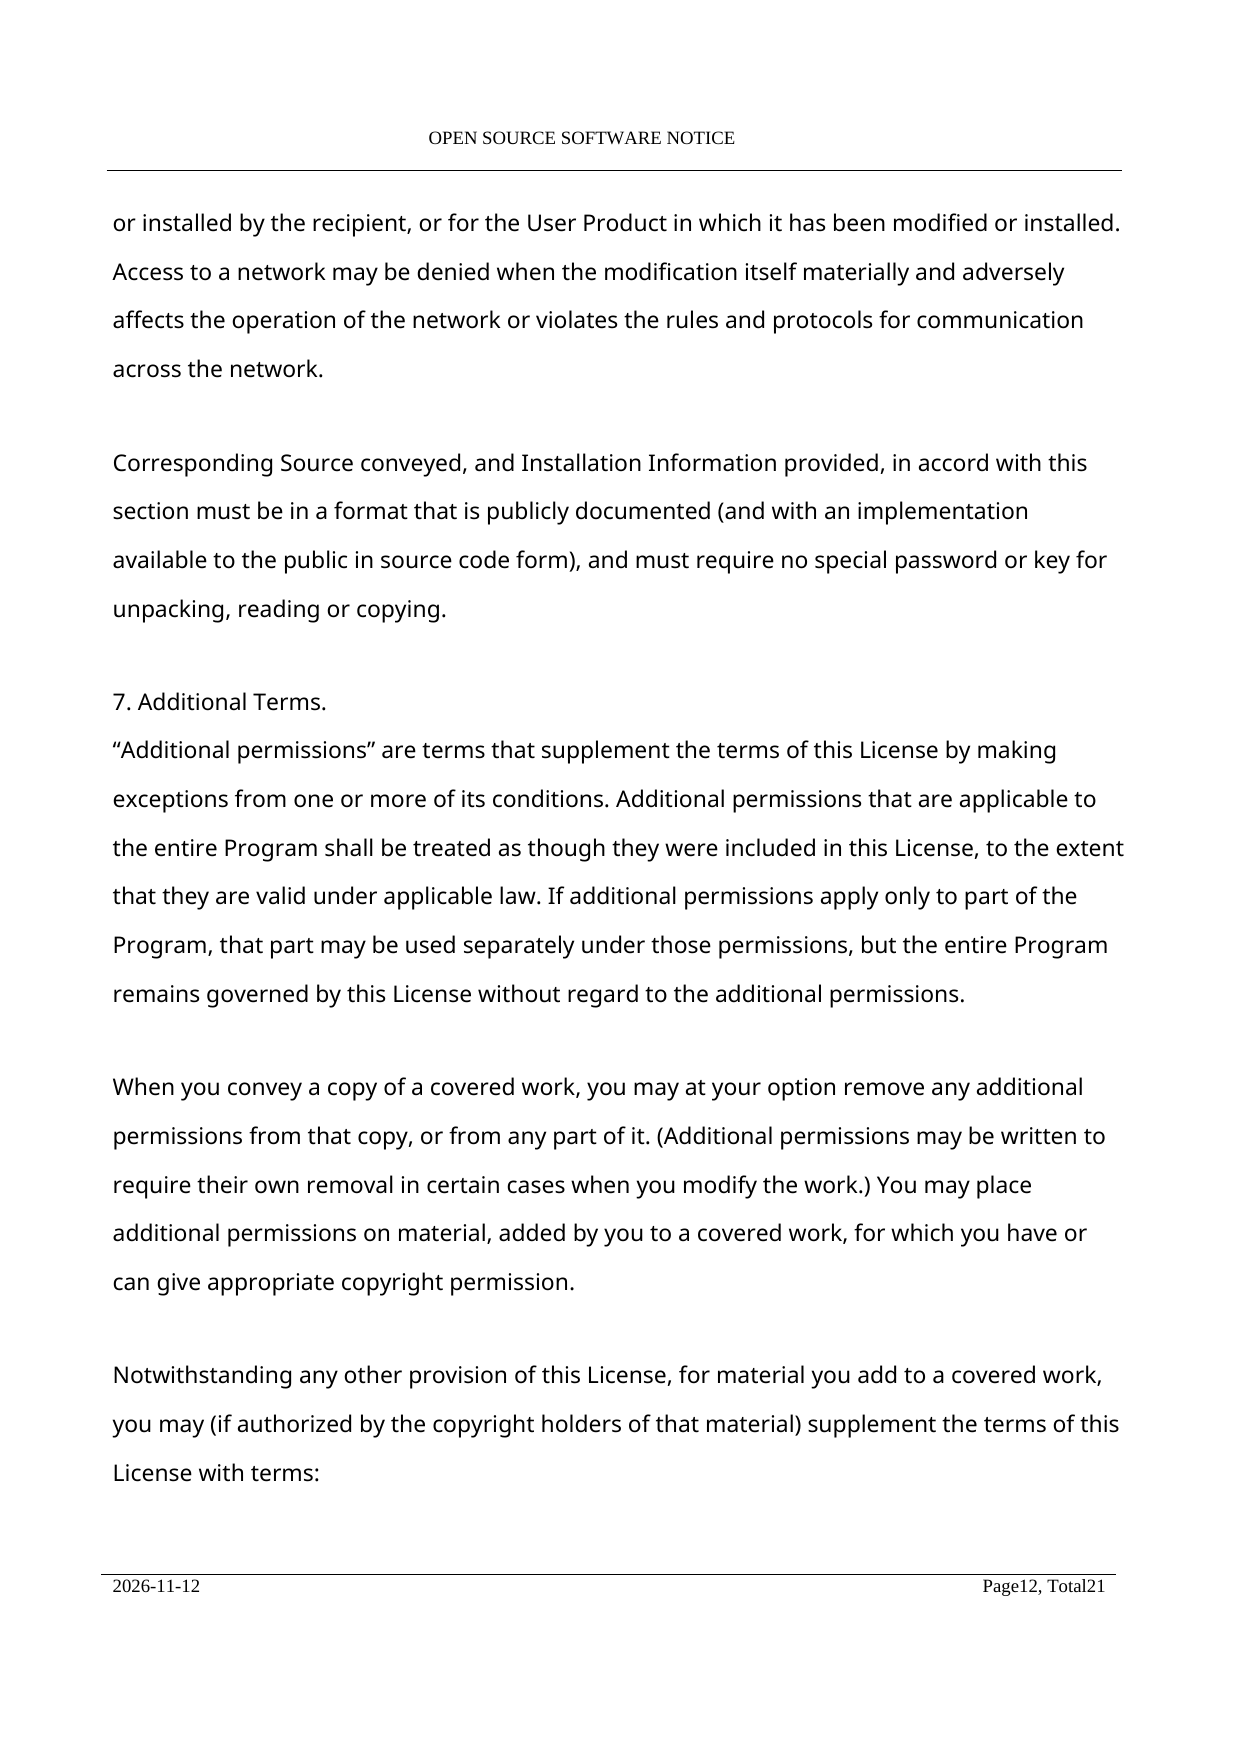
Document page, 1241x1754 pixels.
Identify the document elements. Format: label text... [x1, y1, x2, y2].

text Corresponding Source conveyed, and Installation Information provided, in accord with this section must be in a format that is publicly documented (and with an implementation available to the public in source code form), and must require no special password or key for unpacking, reading or copying. [112, 446, 1128, 624]
text “Additional permissions” are terms that supplement the terms of this License by making exceptions from one or more of its conditions. Additional permissions that are applicable to the entire Program shall be treated as though they were included in this License, to the extent that they are valid under applicable law. If additional permissions apply only to part of the Program, that part may be used separately under those permissions, but the entire Program remains governed by this License without regard to the additional permissions. [112, 733, 1128, 1010]
text 7. Additional Terms. [112, 685, 1128, 718]
text Notwithstanding any other provision of this License, for material you add to a covered work, you may (if authorized by the copyright holders of that material) supplement the terms of this License with terms: [112, 1359, 1128, 1489]
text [112, 206, 1128, 385]
text When you convey a copy of a covered work, you may at your option remove any additional permissions from that copy, or from any part of it. (Additional permissions may be written to require their own removal in certain cases when you modify the work.) You may place additional permissions on material, added by you to a covered work, for which you have or can give appropriate copyright permission. [112, 1070, 1128, 1298]
